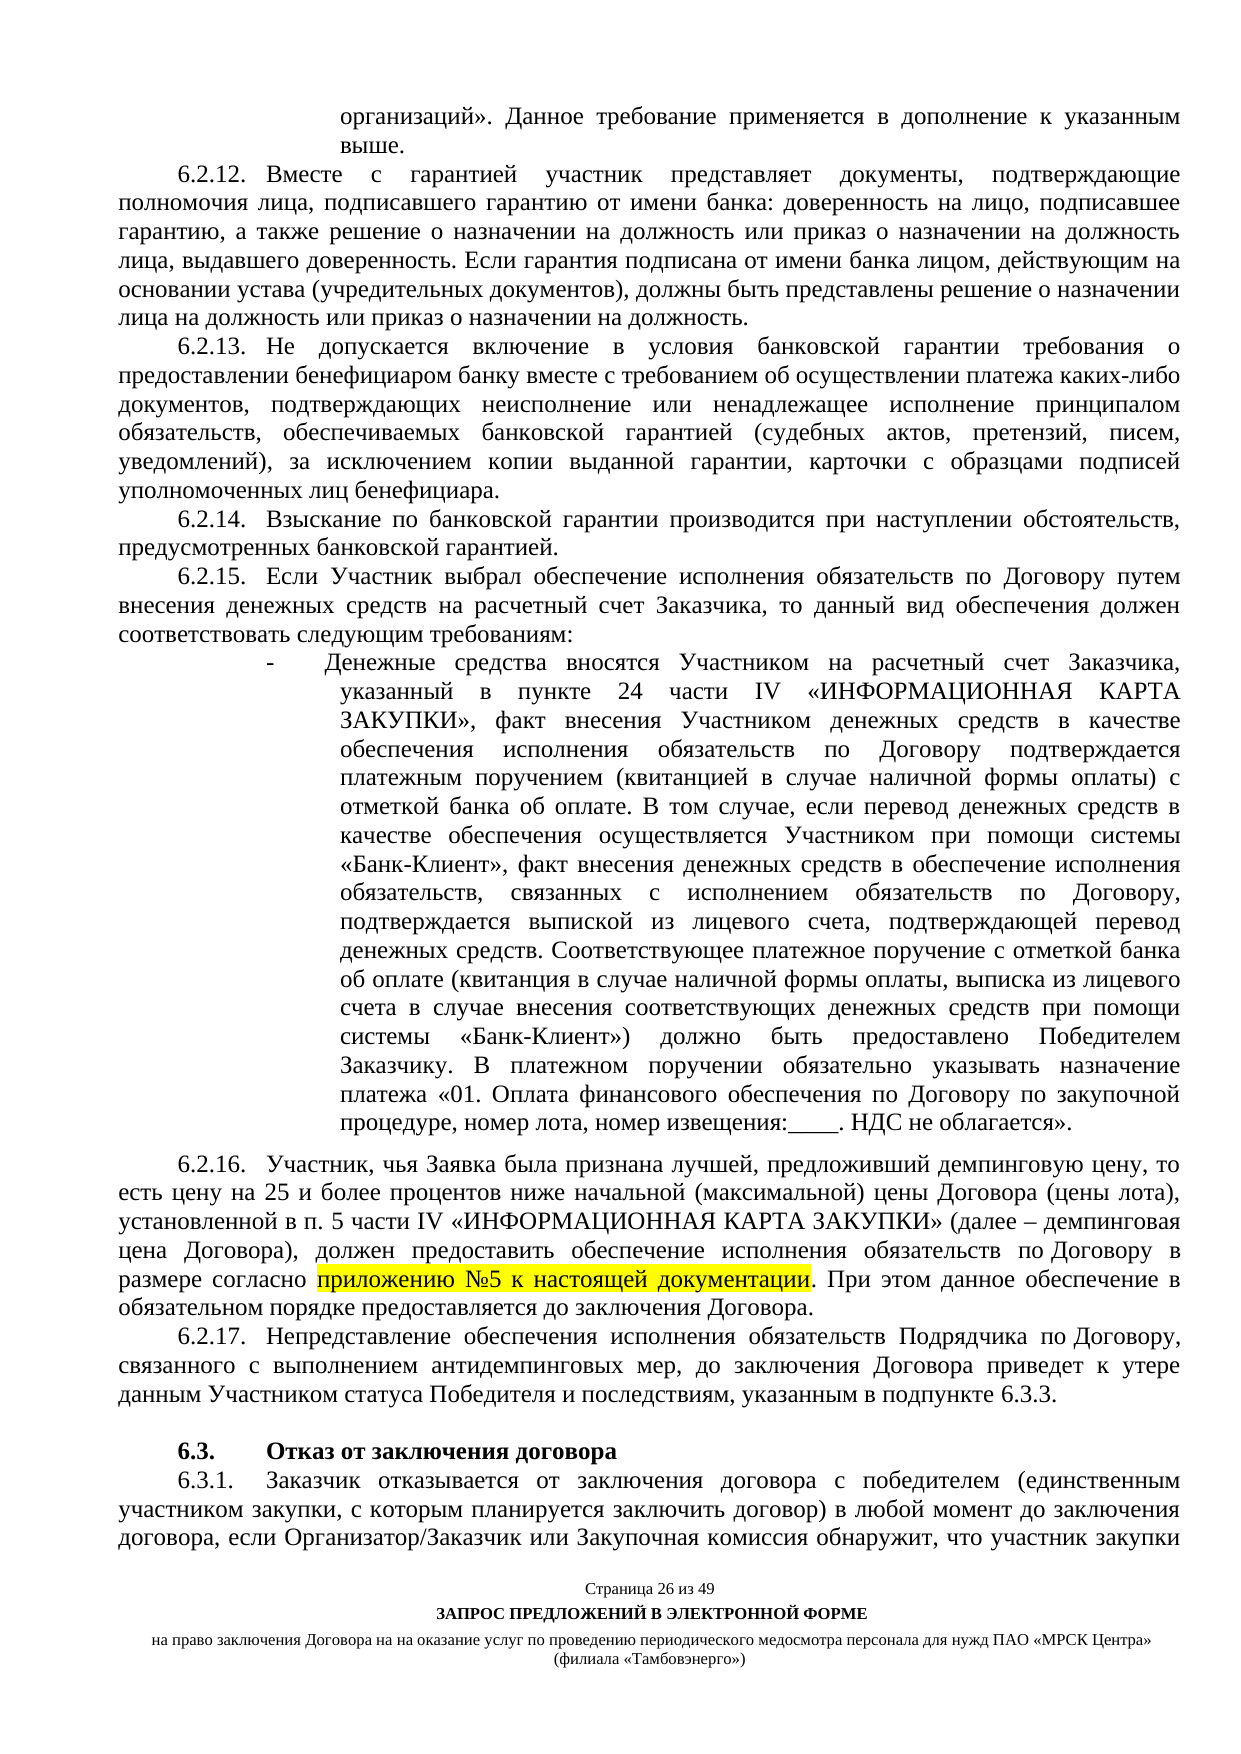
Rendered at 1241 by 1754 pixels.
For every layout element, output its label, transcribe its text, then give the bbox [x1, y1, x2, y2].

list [251, 101, 1181, 159]
list Денежные средства вносятся Участником на расчетный счет Заказчика, указанный в пункте 24 части IV «ИНФОРМАЦИОННАЯ КАРТА ЗАКУПКИ», факт внесения Участником денежных средств в качестве обеспечения исполнения обязательств по Договору подтверждается платежным поручением (квитанцией в случае наличной формы оплаты) с отметкой банка об оплате. В том случае, если перевод денежных средств в качестве обеспечения осуществляется Участником при помощи системы «Банк-Клиент», факт внесения денежных средств в обеспечение исполнения обязательств, связанных с исполнением обязательств по Договору, подтверждается выпиской из лицевого счета, подтверждающей перевод денежных средств. Соответствующее платежное поручение с отметкой банка об оплате (квитанция в случае наличной формы оплаты, выписка из лицевого счета в случае внесения соответствующих денежных средств при помощи системы «Банк-Клиент») должно быть предоставлено Победителем Заказчику. В платежном поручении обязательно указывать назначение платежа «01. Оплата финансового обеспечения по Договору по закупочной процедуре, номер лота, номер извещения:____. НДС не облагается». [266, 647, 1181, 1136]
subtitle Вместе с гарантией участник представляет документы, подтверждающие полномочия лица, подписавшего гарантию от имени банка: доверенность на лицо, подписавшее гарантию, а также решение о назначении на должность или приказ о назначении на должность лица, выдавшего доверенность. Если гарантия подписана от имени банка лицом, действующим на основании устава (учредительных документов), должны быть представлены решение о назначении лица на должность или приказ о назначении на должность. [118, 159, 1181, 331]
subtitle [118, 1465, 1181, 1551]
subtitle Отказ от заключения договора [118, 1436, 1181, 1465]
subtitle Если Участник выбрал обеспечение исполнения обязательств по Договору путем внесения денежных средств на расчетный счет Заказчика, то данный вид обеспечения должен соответствовать следующим требованиям: [118, 561, 1181, 647]
subtitle Не допускается включение в условия банковской гарантии требования о предоставлении бенефициаром банку вместе с требованием об осуществлении платежа каких-либо документов, подтверждающих неисполнение или ненадлежащее исполнение принципалом обязательств, обеспечиваемых банковской гарантией (судебных актов, претензий, писем, уведомлений), за исключением копии выданной гарантии, карточки с образцами подписей уполномоченных лиц бенефициара. [118, 331, 1181, 504]
subtitle Непредставление обеспечения исполнения обязательств Подрядчика по Договору, связанного с выполнением антидемпинговых мер, до заключения Договора приведет к утере данным Участником статуса Победителя и последствиям, указанным в подпункте 6.3.3. [118, 1321, 1181, 1407]
subtitle Участник, чья Заявка была признана лучшей, предложивший демпинговую цену, то есть цену на 25 и более процентов ниже начальной (максимальной) цены Договора (цены лота), установленной в п. 5 части IV «ИНФОРМАЦИОННАЯ КАРТА ЗАКУПКИ» (далее – демпинговая цена Договора), должен предоставить обеспечение исполнения обязательств по Договору в размере согласно приложению №5 к настоящей документации. При этом данное обеспечение в обязательном порядке предоставляется до заключения Договора. [118, 1149, 1181, 1321]
subtitle Взыскание по банковской гарантии производится при наступлении обстоятельств, предусмотренных банковской гарантией. [118, 504, 1181, 561]
